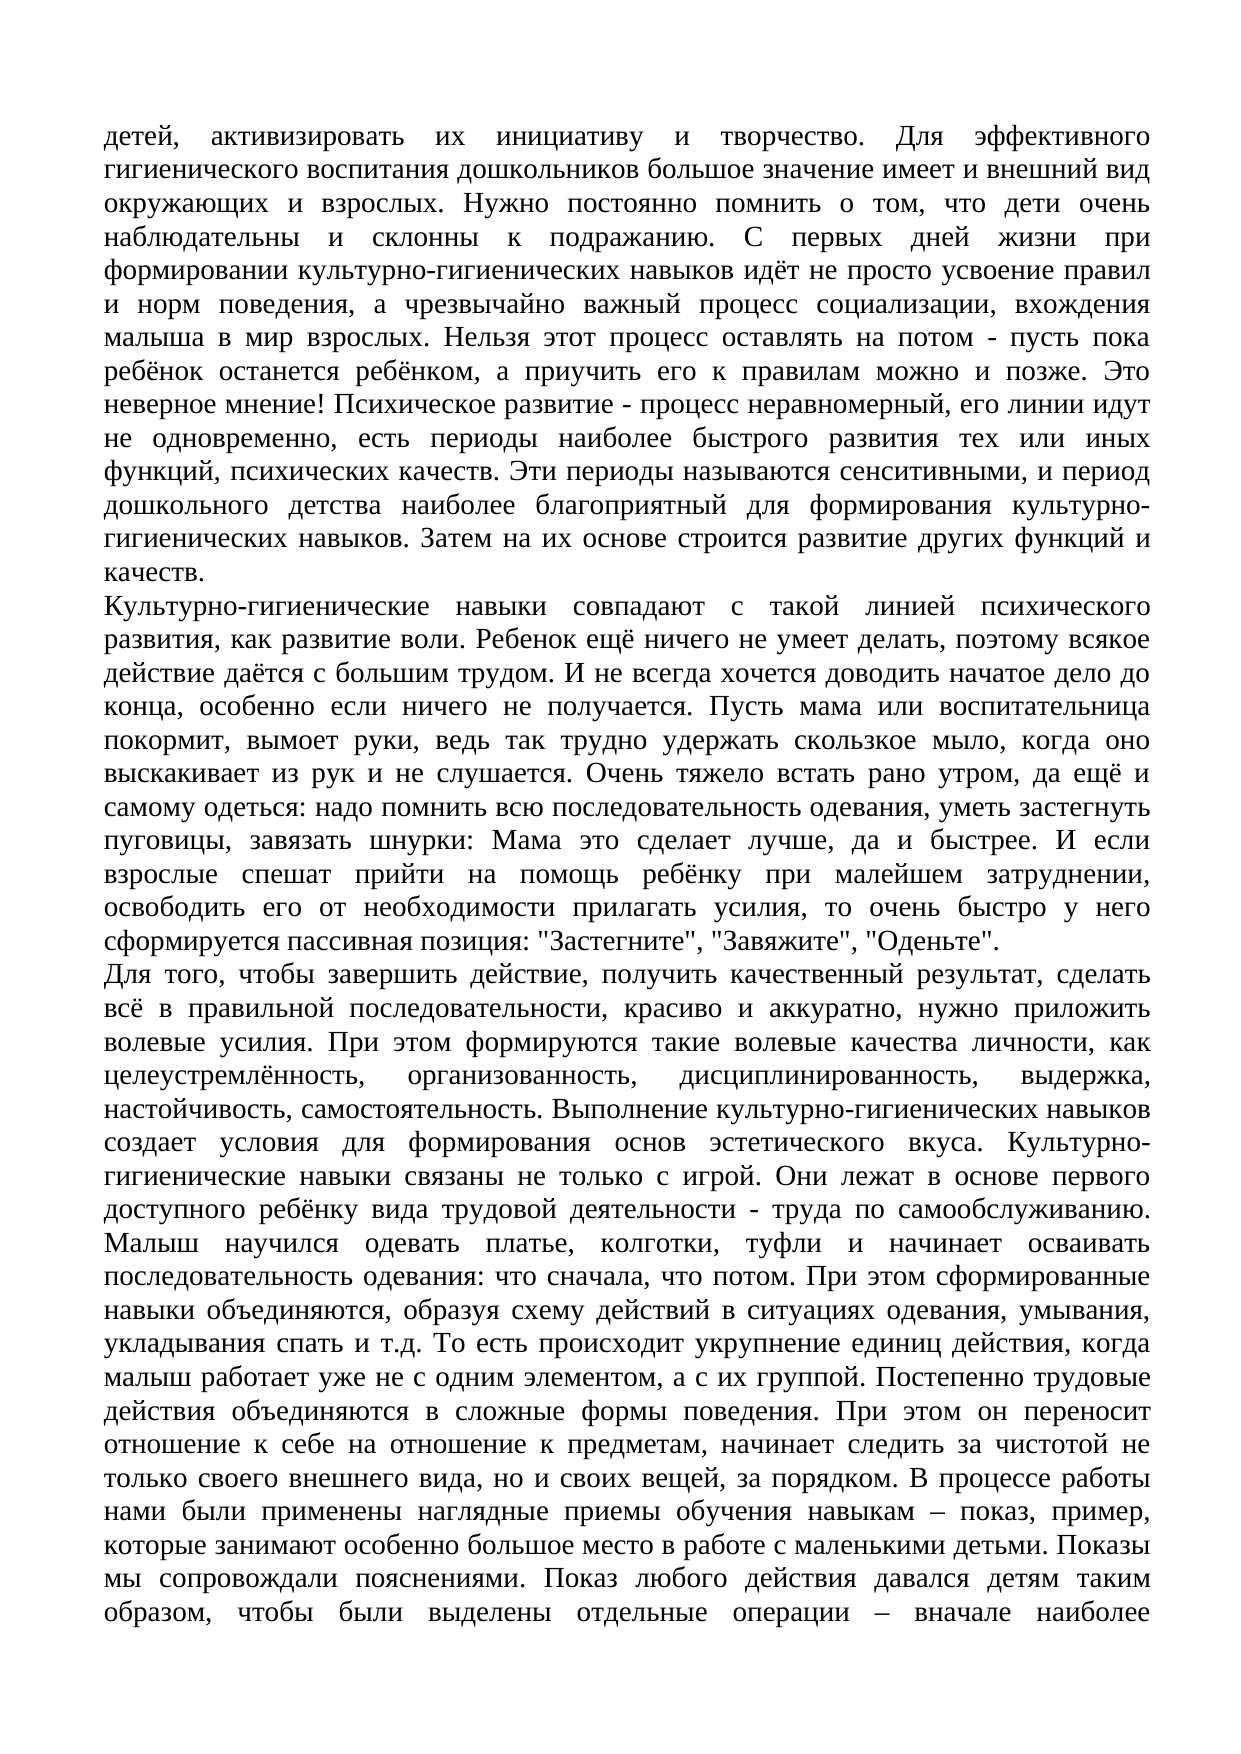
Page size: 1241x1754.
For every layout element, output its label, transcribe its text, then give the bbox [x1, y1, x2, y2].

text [103, 118, 1152, 588]
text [103, 957, 1152, 1627]
text Культурно-гигиенические навыки совпадают с такой линией психического развития, как развитие воли. Ребенок ещё ничего не умеет делать, поэтому всякое действие даётся с большим трудом. И не всегда хочется доводить начатое дело до конца, особенно если ничего не получается. Пусть мама или воспитательница покормит, вымоет руки, ведь так трудно удержать скользкое мыло, когда оно выскакивает из рук и не слушается. Очень тяжело встать рано утром, да ещё и самому одеться: надо помнить всю последовательность одевания, уметь застегнуть пуговицы, завязать шнурки: Мама это сделает лучше, да и быстрее. И если взрослые спешат прийти на помощь ребёнку при малейшем затруднении, освободить его от необходимости прилагать усилия, то очень быстро у него сформируется пассивная позиция: "Застегните", "Завяжите", "Оденьте". [103, 588, 1152, 957]
